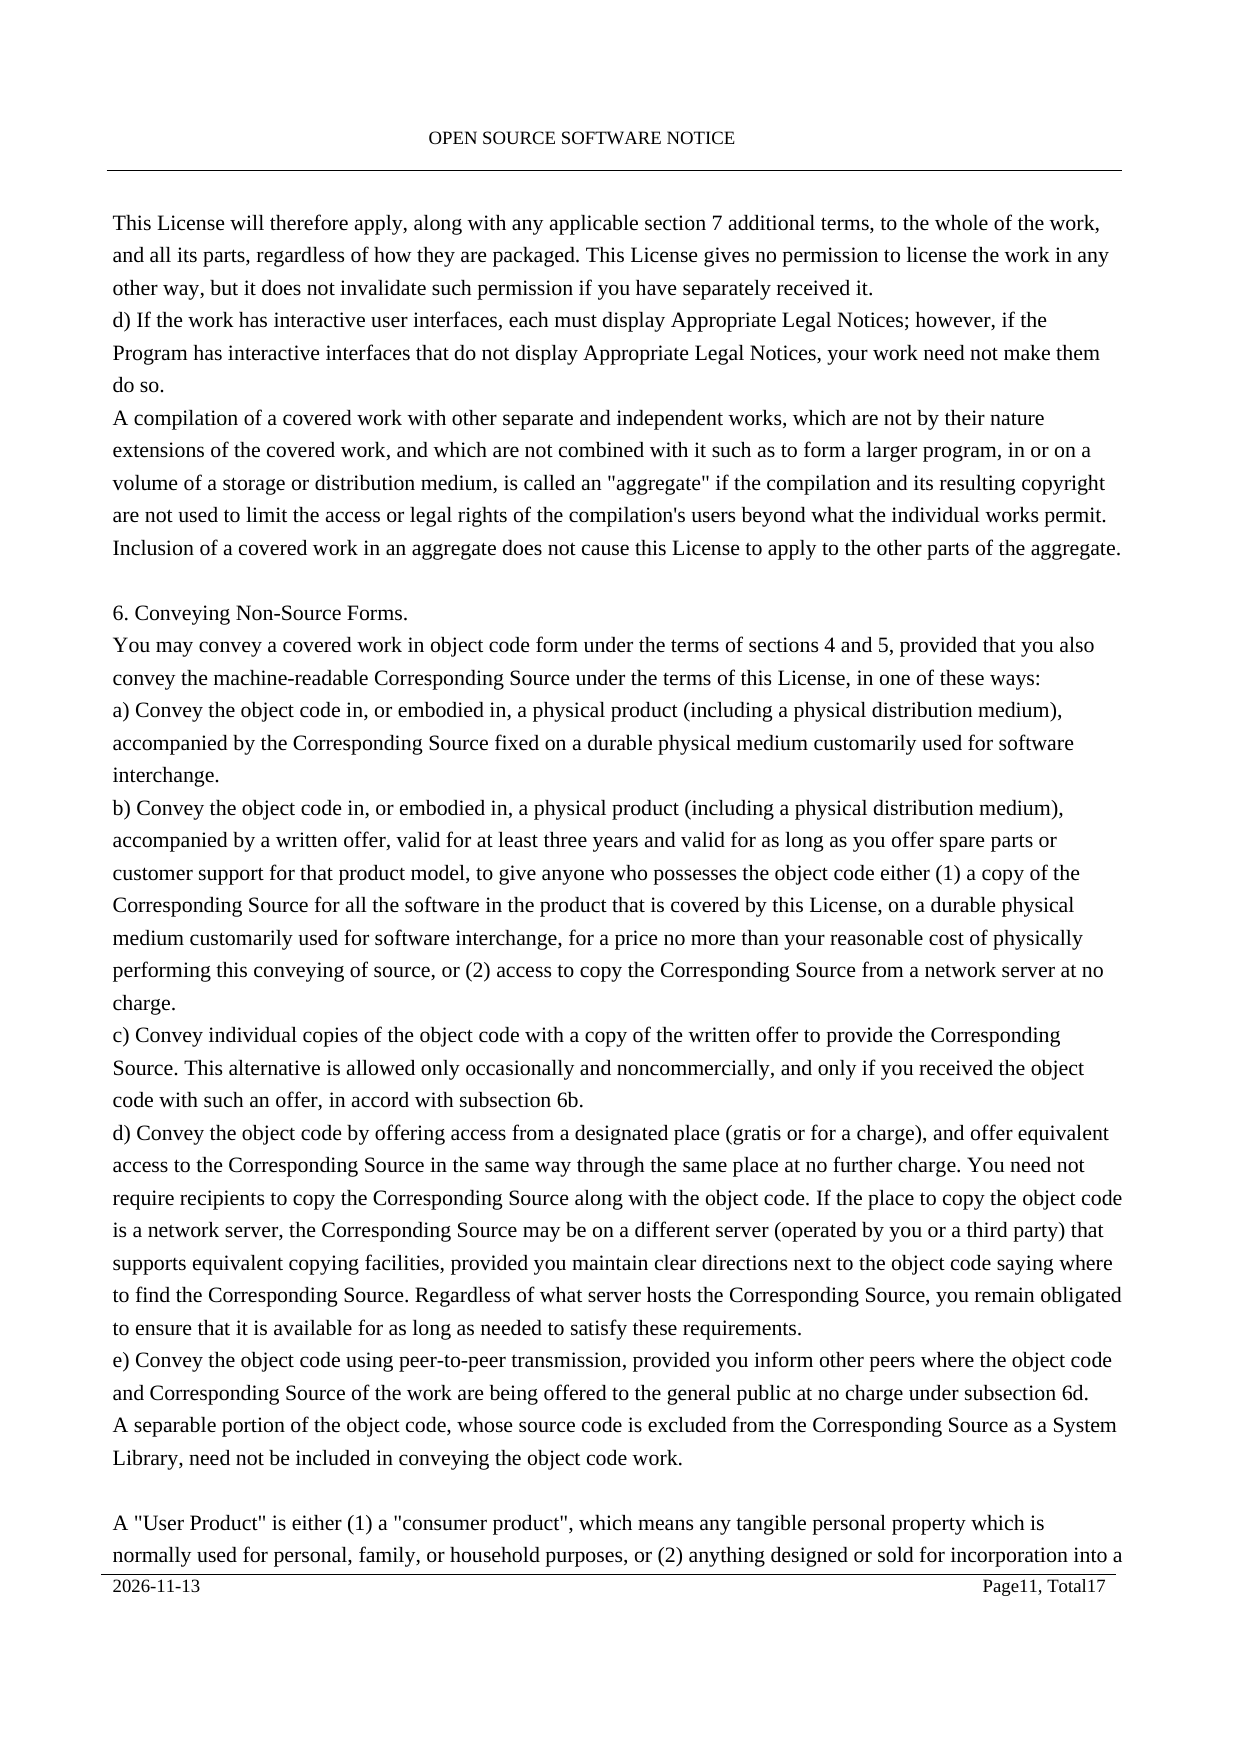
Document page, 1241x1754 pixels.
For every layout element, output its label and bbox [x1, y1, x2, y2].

text [112, 206, 1128, 1571]
